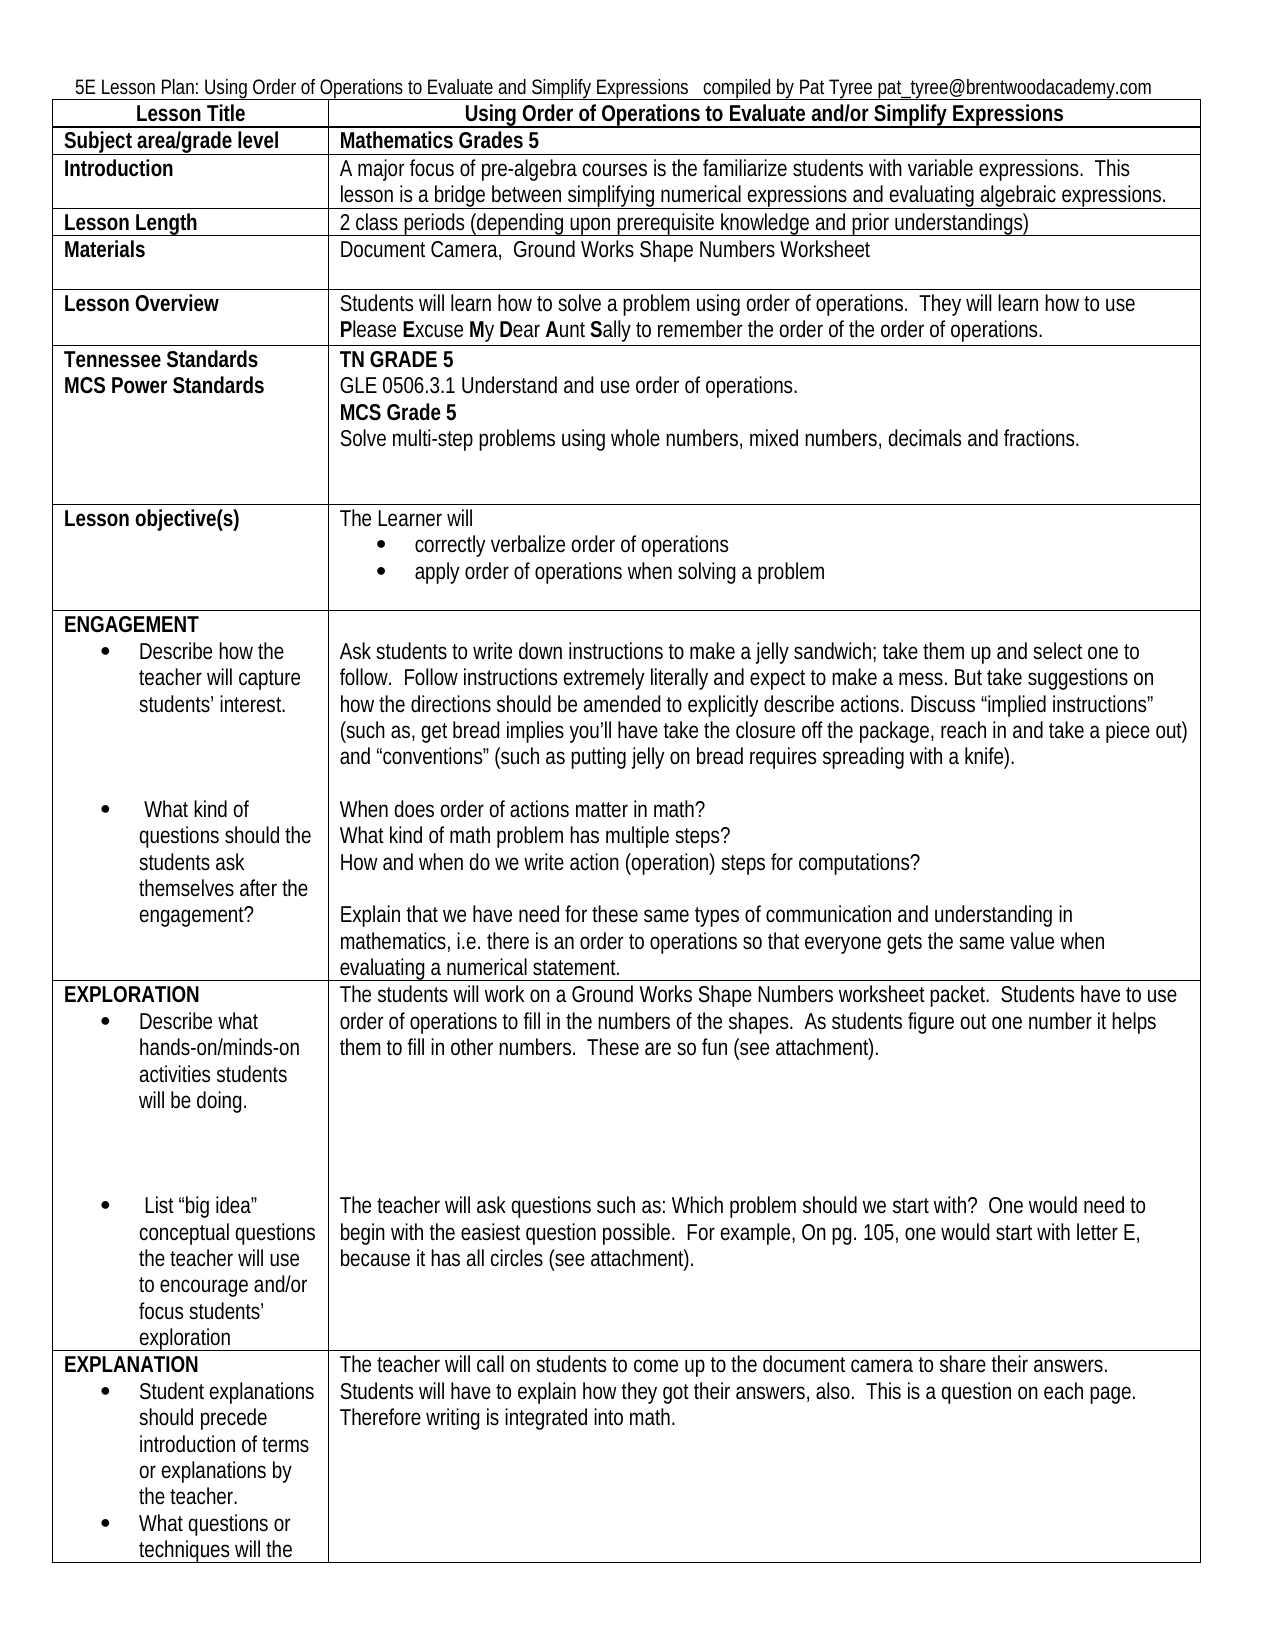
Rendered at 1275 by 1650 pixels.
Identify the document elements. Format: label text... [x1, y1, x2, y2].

table_cell Subject area/grade level [53, 128, 328, 154]
table_cell Document Camera, Ground Works Shape Numbers Worksheet [329, 236, 1200, 289]
table_cell Ask students to write down instructions to make a jelly sandwich; take them up and select one to follow. Follow instructions extremely literally and expect to make a mess. But take suggestions on how the directions should be amended to explicitly describe actions. Discuss “implied instructions” (such as, get bread implies you’ll have take the closure off the package, reach in and take a piece out) and “conventions” (such as putting jelly on bread requires spreading with a knife). When does order of actions matter in math? What kind of math problem has multiple steps? How and when do we write action (operation) steps for computations? Explain that we have need for these same types of communication and understanding in mathematics, i.e. there is an order to operations so that everyone gets the same value when evaluating a numerical statement. [329, 611, 1200, 980]
table_cell TN GRADE 5 GLE 0506.3.1 Understand and use order of operations. MCS Grade 5 Solve multi-step problems using whole numbers, mixed numbers, decimals and fractions. [329, 346, 1200, 504]
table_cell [329, 1351, 1200, 1562]
table_cell Students will learn how to solve a problem using order of operations. They will learn how to use Please Excuse My Dear Aunt Sally to remember the order of the order of operations. [329, 290, 1200, 345]
table_cell ENGAGEMENT Describe how the teacher will capture students’ interest. What kind of questions should the students ask themselves after the engagement? [53, 611, 328, 980]
table_cell Materials [53, 236, 328, 289]
table_cell Lesson Length [53, 209, 328, 235]
table_cell Tennessee Standards MCS Power Standards [53, 346, 328, 504]
table_cell A major focus of pre-algebra courses is the familiarize students with variable expressions. This lesson is a bridge between simplifying numerical expressions and evaluating algebraic expressions. [329, 155, 1200, 207]
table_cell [53, 1351, 328, 1562]
table_header Using Order of Operations to Evaluate and/or Simplify Expressions [329, 100, 1200, 126]
table_cell Mathematics Grades 5 [329, 128, 1200, 154]
table_cell EXPLORATION Describe what hands-on/minds-on activities students will be doing. List “big idea” conceptual questions the teacher will use to encourage and/or focus students’ exploration [53, 981, 328, 1350]
table_cell Lesson Overview [53, 290, 328, 345]
table_cell 2 class periods (depending upon prerequisite knowledge and prior understandings) [329, 209, 1200, 235]
table_header Lesson Title [53, 100, 328, 126]
table_cell The students will work on a Ground Works Shape Numbers worksheet packet. Students have to use order of operations to fill in the numbers of the shapes. As students figure out one number it helps them to fill in other numbers. These are so fun (see attachment). The teacher will ask questions such as: Which problem should we start with? One would need to begin with the easiest question possible. For example, On pg. 105, one would start with letter E, because it has all circles (see attachment). [329, 981, 1200, 1350]
table_cell Lesson objective(s) [53, 505, 328, 610]
table_cell The Learner will correctly verbalize order of operations apply order of operations when solving a problem [329, 505, 1200, 610]
table_cell Introduction [53, 155, 328, 207]
